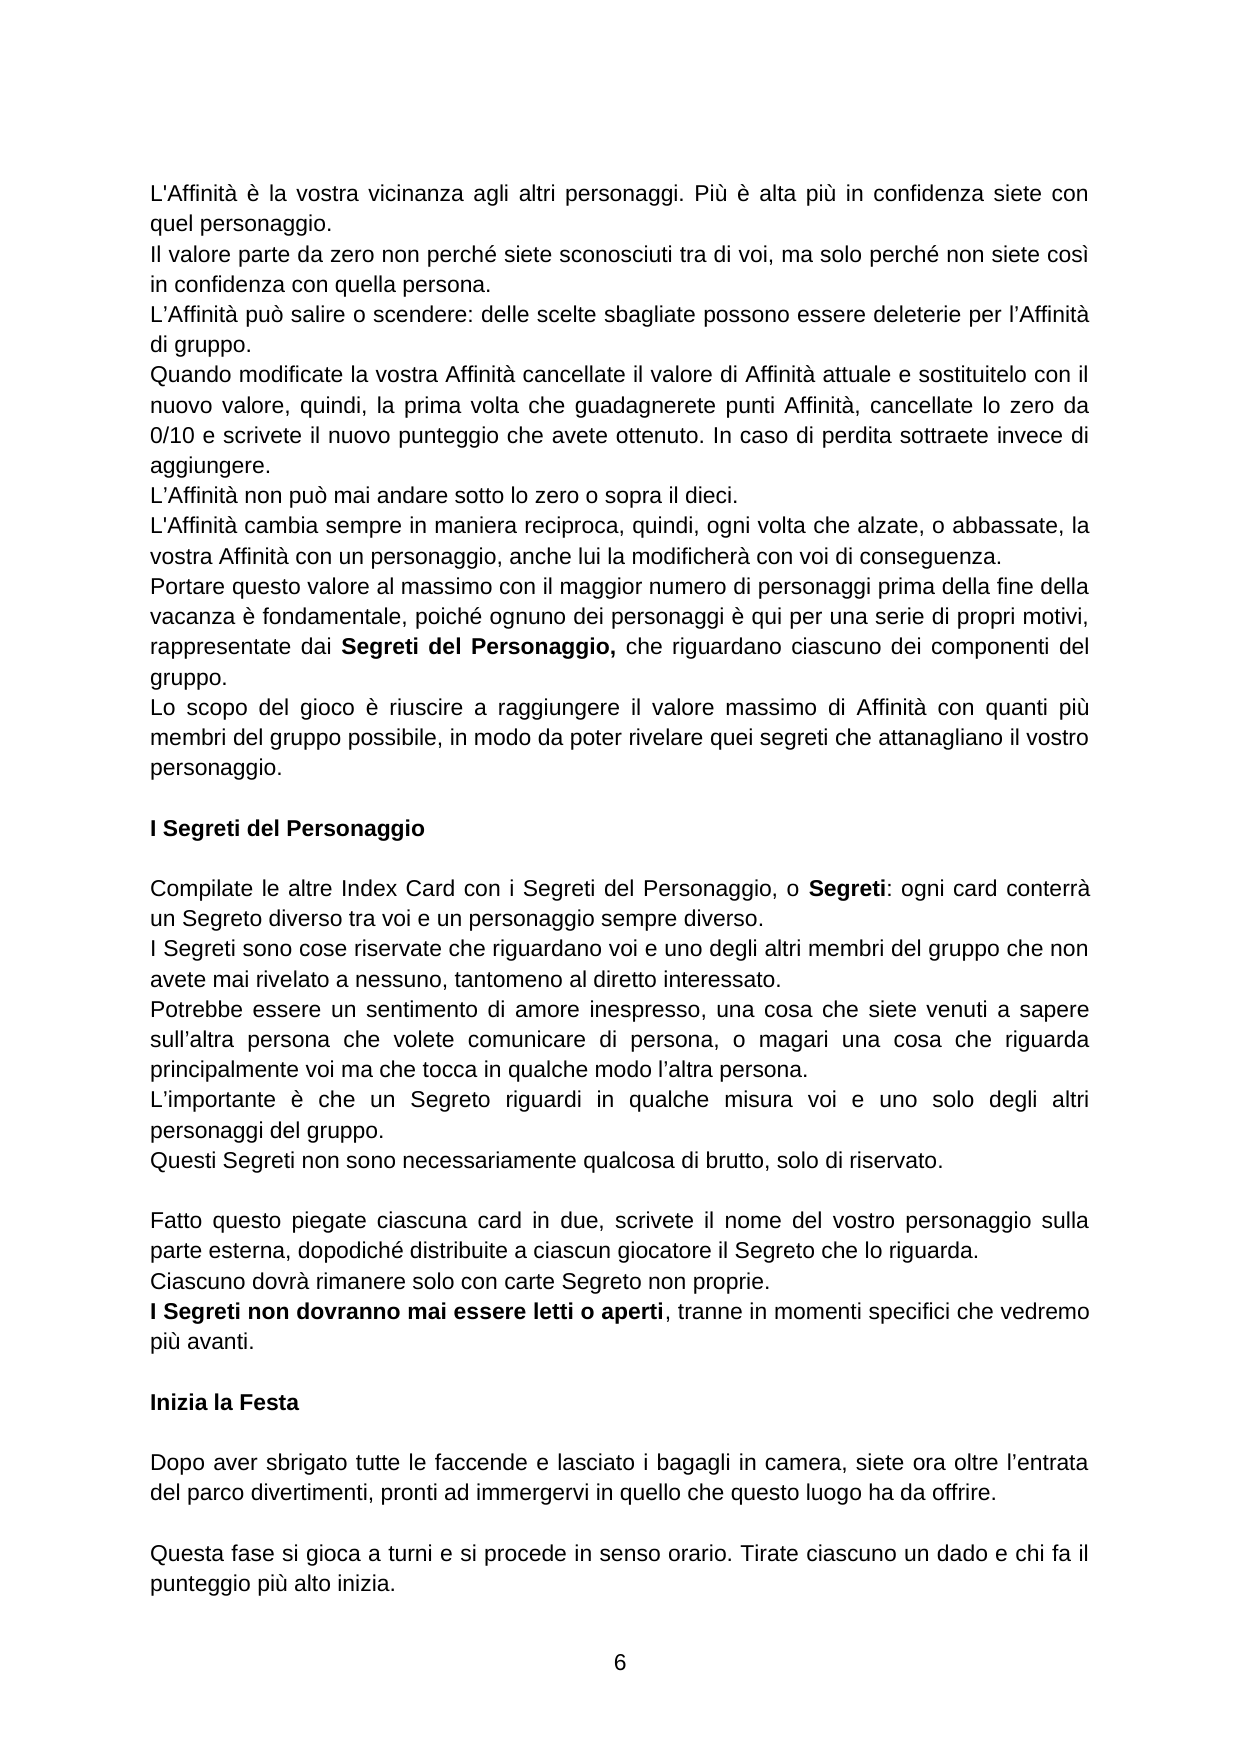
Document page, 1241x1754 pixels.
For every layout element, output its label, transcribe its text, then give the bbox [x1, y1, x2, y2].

text L’importante è che un Segreto riguardi in qualche misura voi e uno solo degli altri personaggi del gruppo. [150, 1086, 1090, 1143]
text Dopo aver sbrigato tutte le faccende e lasciato i bagagli in camera, siete ora oltre l’entrata del parco divertimenti, pronti ad immergervi in quello che questo luogo ha da offrire. [150, 1449, 1090, 1506]
text Ciascuno dovrà rimanere solo con carte Segreto non proprie. [150, 1268, 1090, 1294]
text Questi Segreti non sono necessariamente qualcosa di brutto, solo di riservato. [150, 1147, 1090, 1173]
text Inizia la Festa [150, 1388, 1090, 1415]
text L'Affinità cambia sempre in maniera reciproca, quindi, ogni volta che alzate, o abbassate, la vostra Affinità con un personaggio, anche lui la modificherà con voi di conseguenza. [150, 512, 1090, 569]
text I Segreti non dovranno mai essere letti o aperti, tranne in momenti specifici che vedremo più avanti. [150, 1298, 1090, 1354]
text Fatto questo piegate ciascuna card in due, scrivete il nome del vostro personaggio sulla parte esterna, dopodiché distribuite a ciascun giocatore il Segreto che lo riguarda. [150, 1207, 1090, 1264]
text Compilate le altre Index Card con i Segreti del Personaggio, o Segreti: ogni card conterrà un Segreto diverso tra voi e un personaggio sempre diverso. [150, 875, 1090, 932]
text I Segreti del Personaggio [150, 814, 1090, 841]
text Quando modificate la vostra Affinità cancellate il valore di Affinità attuale e sostituitelo con il nuovo valore, quindi, la prima volta che guadagnerete punti Affinità, cancellate lo zero da 0/10 e scrivete il nuovo punteggio che avete ottenuto. In caso di perdita sottraete invece di aggiungere. [150, 361, 1090, 478]
text Portare questo valore al massimo con il maggior numero di personaggi prima della fine della vacanza è fondamentale, poiché ognuno dei personaggi è qui per una serie di propri motivi, rappresentate dai Segreti del Personaggio, che riguardano ciascuno dei componenti del gruppo. [150, 573, 1090, 690]
text Lo scopo del gioco è riuscire a raggiungere il valore massimo di Affinità con quanti più membri del gruppo possibile, in modo da poter rivelare quei segreti che attanagliano il vostro personaggio. [150, 694, 1090, 781]
text I Segreti sono cose riservate che riguardano voi e uno degli altri membri del gruppo che non avete mai rivelato a nessuno, tantomeno al diretto interessato. [150, 935, 1090, 992]
text L’Affinità non può mai andare sotto lo zero o sopra il dieci. [150, 482, 1090, 509]
text Il valore parte da zero non perché siete sconosciuti tra di voi, ma solo perché non siete così in confidenza con quella persona. [150, 241, 1090, 297]
text Potrebbe essere un sentimento di amore inespresso, una cosa che siete venuti a sapere sull’altra persona che volete comunicare di persona, o magari una cosa che riguarda principalmente voi ma che tocca in qualche modo l’altra persona. [150, 996, 1090, 1083]
text L'Affinità è la vostra vicinanza agli altri personaggi. Più è alta più in confidenza siete con quel personaggio. [150, 180, 1090, 237]
text L’Affinità può salire o scendere: delle scelte sbagliate possono essere deleterie per l’Affinità di gruppo. [150, 301, 1090, 358]
text Questa fase si gioca a turni e si procede in senso orario. Tirate ciascuno un dado e chi fa il punteggio più alto inizia. [150, 1539, 1090, 1596]
